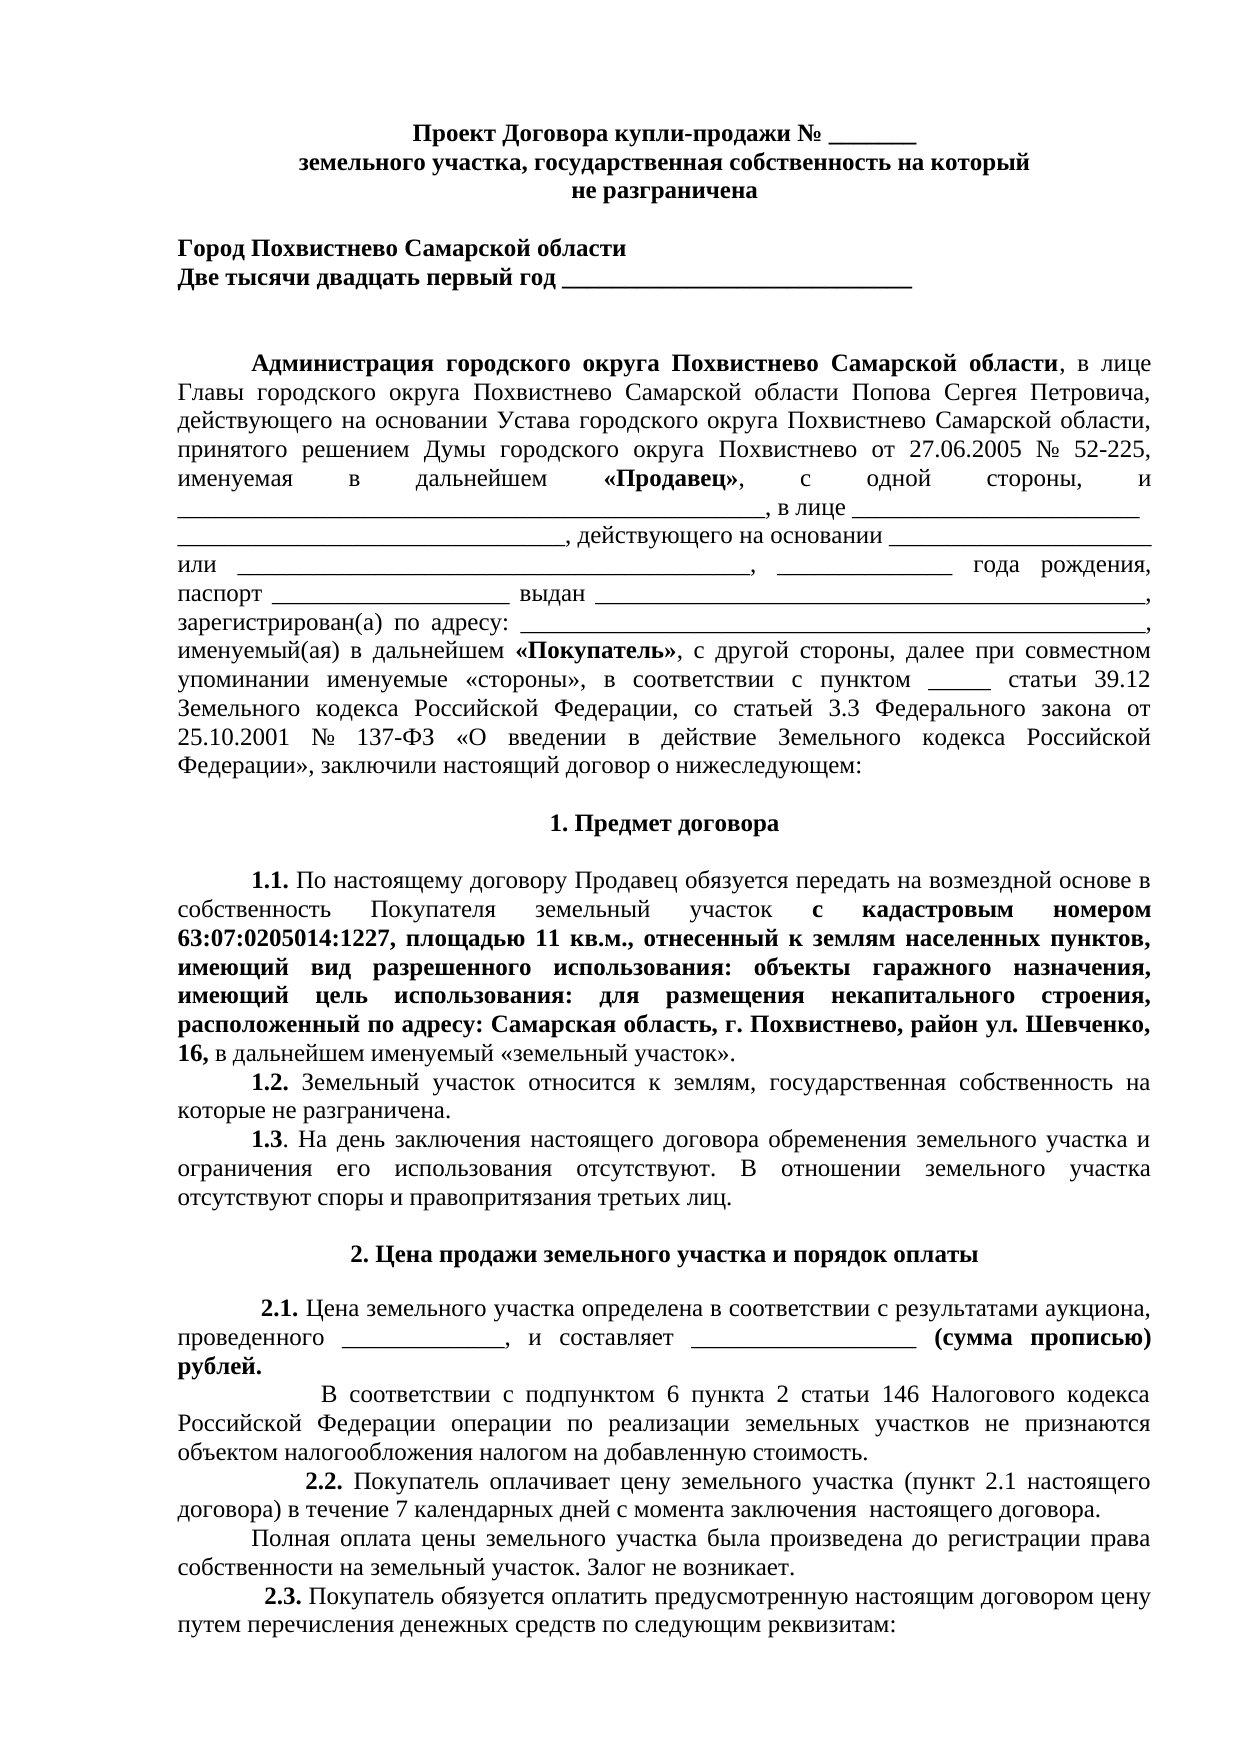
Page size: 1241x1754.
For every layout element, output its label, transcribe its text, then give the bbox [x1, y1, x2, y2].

text В соответствии с подпунктом 6 пункта 2 статьи 146 Налогового кодекса Российской Федерации операции по реализации земельных участков не признаются объектом налогообложения налогом на добавленную стоимость. [177, 1379, 1152, 1466]
text не разграничена [177, 176, 1152, 204]
text Администрация городского округа Похвистнево Самарской области, в лице Главы городского округа Похвистнево Самарской области Попова Сергея Петровича, действующего на основании Устава городского округа Похвистнево Самарской области, принятого решением Думы городского округа Похвистнево от 27.06.2005 № 52-225, именуемая в дальнейшем «Продавец», с одной стороны, и _______________________________________________, в лице _______________________ [177, 348, 1152, 521]
text _______________________________, действующего на основании _____________________ или _________________________________________, ______________ года рождения, паспорт ___________________ выдан ____________________________________________, зарегистрирован(а) по адресу: __________________________________________________, именуемый(ая) в дальнейшем «Покупатель», с другой стороны, далее при совместном упоминании именуемые «стороны», в соответствии с пунктом _____ статьи 39.12 Земельного кодекса Российской Федерации, со статьей 3.3 Федерального закона от 25.10.2001 № 137-ФЗ «О введении в действие Земельного кодекса Российской Федерации», заключили настоящий договор о нижеследующем: [177, 521, 1152, 779]
subtitle Две тысячи двадцать первый год ____________________________ [177, 262, 1152, 291]
text 2.2. Покупатель оплачивает цену земельного участка (пункт 2.1 настоящего договора) в течение 7 календарных дней с момента заключения настоящего договора. [177, 1466, 1152, 1523]
text 2.1. Цена земельного участка определена в соответствии с результатами аукциона, проведенного _____________, и составляет __________________ (сумма прописью) рублей. [177, 1293, 1152, 1379]
text 1. Предмет договора [177, 808, 1152, 837]
text 2. Цена продажи земельного участка и порядок оплаты [177, 1239, 1152, 1268]
text 1.3. На день заключения настоящего договора обременения земельного участка и ограничения его использования отсутствуют. В отношении земельного участка отсутствуют споры и правопритязания третьих лиц. [177, 1124, 1152, 1211]
subtitle Город Похвистнево Самарской области [177, 233, 1152, 262]
text 2.3. Покупатель обязуется оплатить предусмотренную настоящим договором цену путем перечисления денежных средств по следующим реквизитам: [177, 1581, 1152, 1638]
text 1.1. По настоящему договору Продавец обязуется передать на возмездной основе в собственность Покупателя земельный участок с кадастровым номером 63:07:0205014:1227, площадью 11 кв.м., отнесенный к землям населенных пунктов, имеющий вид разрешенного использования: объекты гаражного назначения, имеющий цель использования: для размещения некапитального строения, расположенный по адресу: Самарская область, г. Похвистнево, район ул. Шевченко, 16, в дальнейшем именуемый «земельный участок». [177, 866, 1152, 1067]
text земельного участка, государственная собственность на который [177, 147, 1152, 176]
text Проект Договора купли-продажи № _______ [177, 118, 1152, 147]
text 1.2. Земельный участок относится к землям, государственная собственность на которые не разграничена. [177, 1067, 1152, 1124]
text Полная оплата цены земельного участка была произведена до регистрации права собственности на земельный участок. Залог не возникает. [177, 1523, 1152, 1581]
